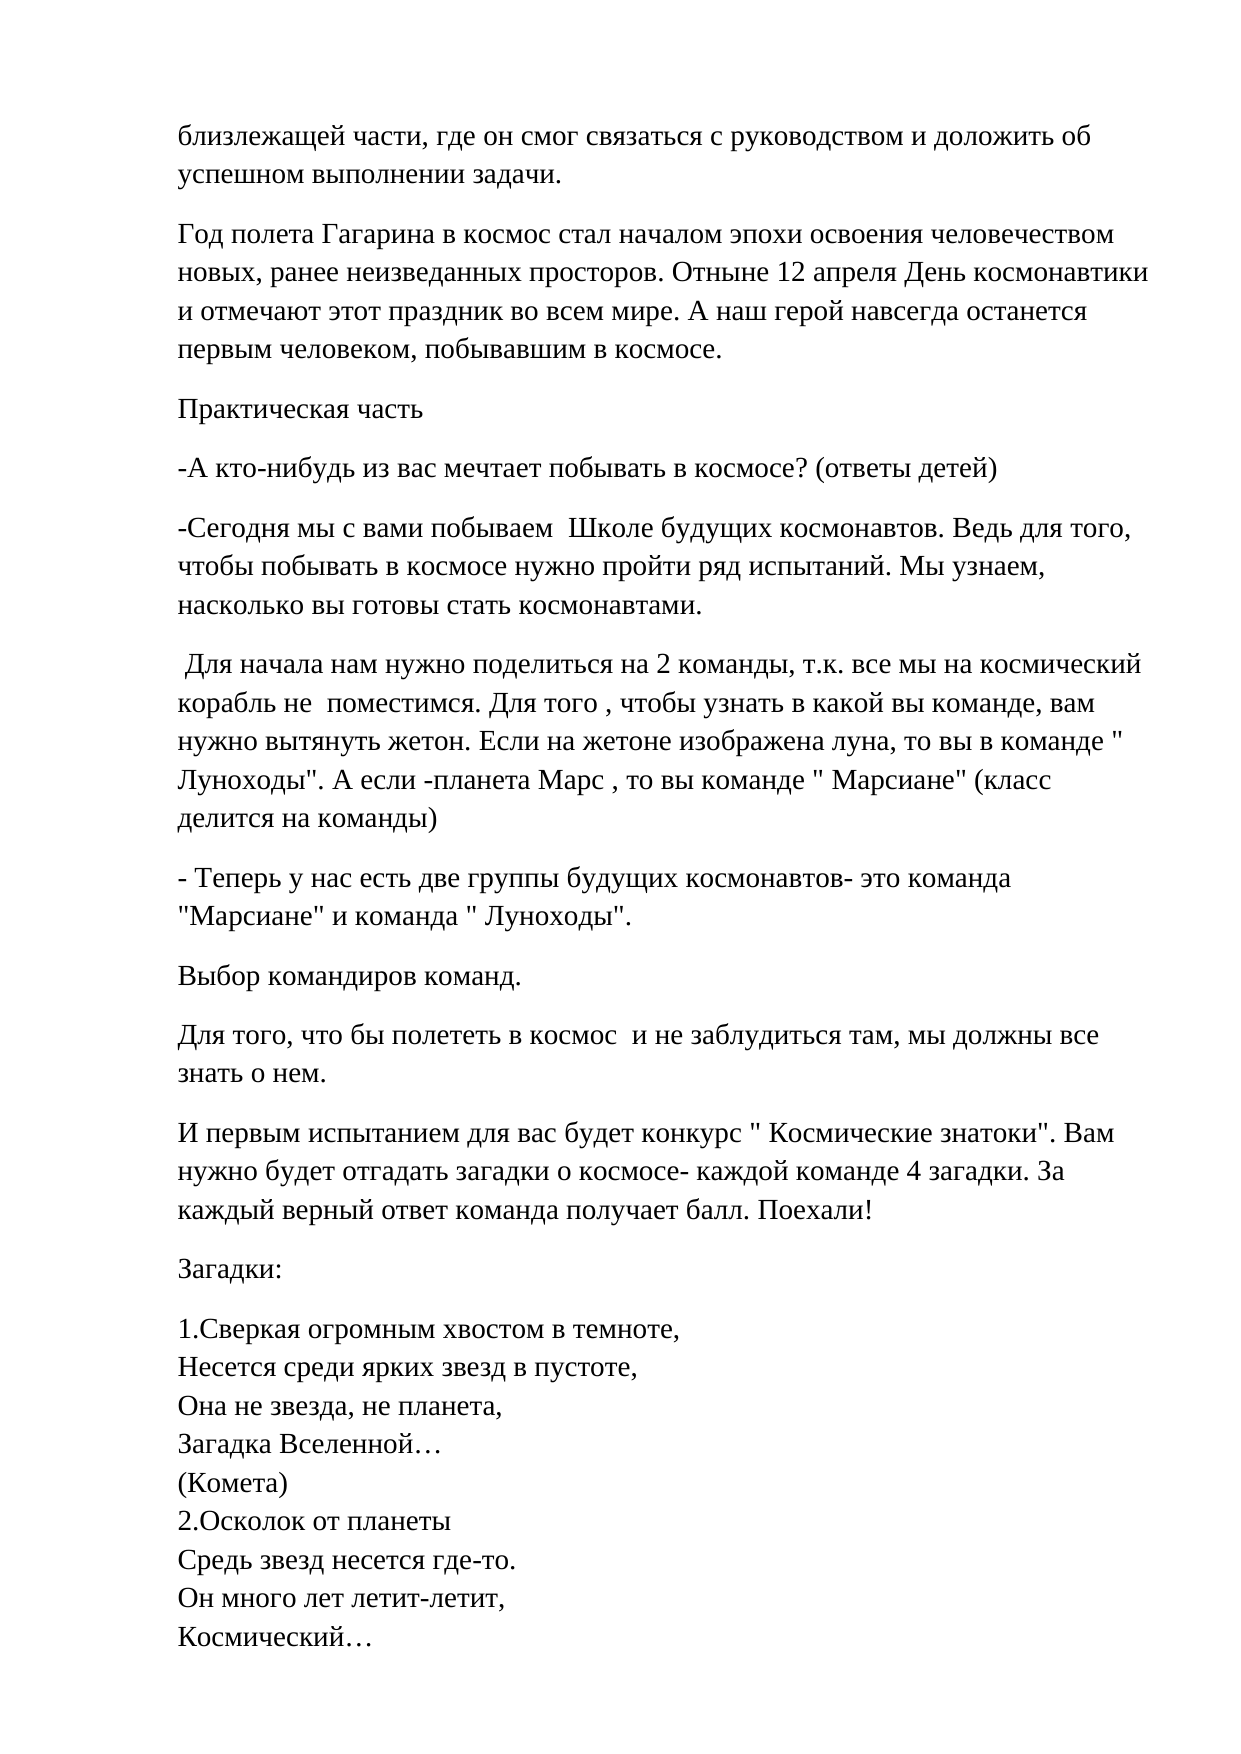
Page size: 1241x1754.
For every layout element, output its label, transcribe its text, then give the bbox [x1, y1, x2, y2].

text Несется среди ярких звезд в пустоте, [177, 1349, 1152, 1383]
text Она не звезда, не планета, [177, 1388, 1152, 1421]
text Год полета Гагарина в космос стал началом эпохи освоения человечеством новых, ранее неизведанных просторов. Отныне 12 апреля День космонавтики и отмечают этот праздник во всем мире. А наш герой навсегда останется первым человеком, побывавшим в космосе. [177, 216, 1152, 365]
text Выбор командиров команд. [177, 958, 1152, 991]
text Загадки: [177, 1251, 1152, 1285]
text Для начала нам нужно поделиться на 2 команды, т.к. все мы на космический корабль не поместимся. Для того , чтобы узнать в какой вы команде, вам нужно вытянуть жетон. Если на жетоне изображена луна, то вы в команде " Луноходы". А если -планета Марс , то вы команде " Марсиане" (класс делится на команды) [177, 646, 1152, 834]
text И первым испытанием для вас будет конкурс " Космические знатоки". Вам нужно будет отгадать загадки о космосе- каждой команде 4 загадки. За каждый верный ответ команда получает балл. Поехали! [177, 1115, 1152, 1226]
text (Комета) [177, 1465, 1152, 1498]
text Загадка Вселенной… [177, 1426, 1152, 1460]
text Практическая часть [177, 391, 1152, 424]
text -Сегодня мы с вами побываем Школе будущих космонавтов. Ведь для того, чтобы побывать в космосе нужно пройти ряд испытаний. Мы узнаем, насколько вы готовы стать космонавтами. [177, 510, 1152, 620]
text Для того, что бы полететь в космос и не заблудиться там, мы должны все знать о нем. [177, 1017, 1152, 1089]
text Средь звезд несется где-то. [177, 1542, 1152, 1576]
text 1.Сверкая огромным хвостом в темноте, [177, 1311, 1152, 1344]
text -А кто-нибудь из вас мечтает побывать в космосе? (ответы детей) [177, 450, 1152, 484]
text 2.Осколок от планеты [177, 1503, 1152, 1537]
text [177, 118, 1152, 190]
text Космический… [177, 1619, 1152, 1653]
text Он много лет летит-летит, [177, 1581, 1152, 1614]
text - Теперь у нас есть две группы будущих космонавтов- это команда "Марсиане" и команда " Луноходы". [177, 860, 1152, 932]
